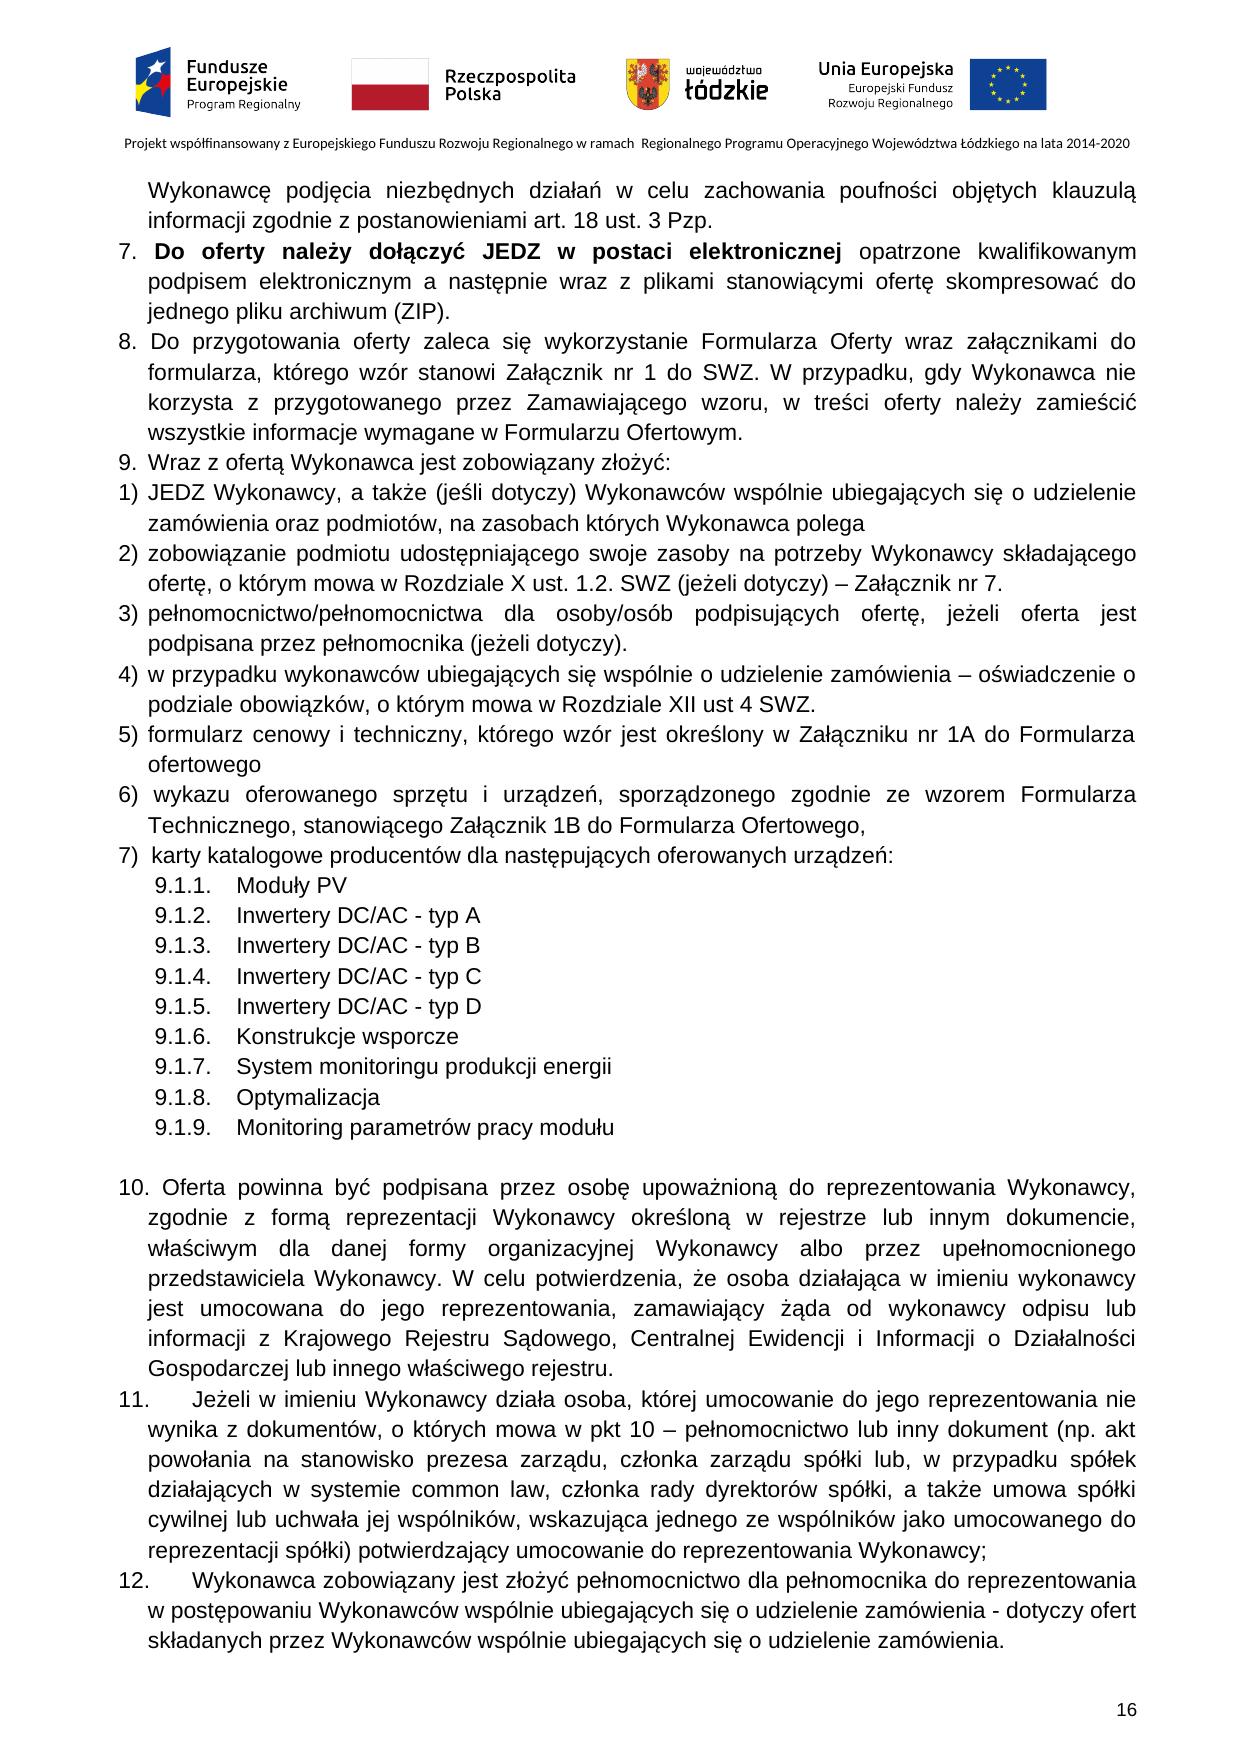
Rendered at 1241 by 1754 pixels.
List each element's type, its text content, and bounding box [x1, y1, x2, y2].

text 7. Do oferty należy dołączyć JEDZ w postaci elektronicznej opatrzone kwalifikowanym podpisem elektronicznym a następnie wraz z plikami stanowiącymi ofertę skompresować do jednego pliku archiwum (ZIP). [118, 238, 1137, 324]
text 6) wykazu oferowanego sprzętu i urządzeń, sporządzonego zgodnie ze wzorem Formularza Technicznego, stanowiącego Załącznik 1B do Formularza Ofertowego, [118, 781, 1137, 838]
list System monitoringu produkcji energii [154, 1053, 1137, 1079]
list Inwertery DC/AC - typ B [154, 932, 1137, 959]
text 2) zobowiązanie podmiotu udostępniającego swoje zasoby na potrzeby Wykonawcy składającego ofertę, o którym mowa w Rozdziale X ust. 1.2. SWZ (jeżeli dotyczy) – Załącznik nr 7. [118, 540, 1137, 596]
text 9. Wraz z ofertą Wykonawca jest zobowiązany złożyć: [118, 449, 1137, 475]
text 1) JEDZ Wykonawcy, a także (jeśli dotyczy) Wykonawców wspólnie ubiegających się o udzielenie zamówienia oraz podmiotów, na zasobach których Wykonawca polega [118, 479, 1137, 536]
text 3) pełnomocnictwo/pełnomocnictwa dla osoby/osób podpisujących ofertę, jeżeli oferta jest podpisana przez pełnomocnika (jeżeli dotyczy). [118, 600, 1137, 657]
list Inwertery DC/AC - typ C [154, 963, 1137, 989]
list Optymalizacja [154, 1083, 1137, 1110]
picture [118, 29, 1064, 135]
text 5) formularz cenowy i techniczny, którego wzór jest określony w Załączniku nr 1A do Formularza ofertowego [118, 721, 1137, 777]
list Inwertery DC/AC - typ D [154, 993, 1137, 1019]
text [118, 177, 1137, 234]
list Inwertery DC/AC - typ A [154, 902, 1137, 928]
list Monitoring parametrów pracy modułu [154, 1114, 1137, 1140]
text 8. Do przygotowania oferty zaleca się wykorzystanie Formularza Oferty wraz załącznikami do formularza, którego wzór stanowi Załącznik nr 1 do SWZ. W przypadku, gdy Wykonawca nie korzysta z przygotowanego przez Zamawiającego wzoru, w treści oferty należy zamieścić wszystkie informacje wymagane w Formularzu Ofertowym. [118, 328, 1137, 445]
text 4) w przypadku wykonawców ubiegających się wspólnie o udzielenie zamówienia – oświadczenie o podziale obowiązków, o którym mowa w Rozdziale XII ust 4 SWZ. [118, 661, 1137, 717]
list Moduły PV [154, 872, 1137, 898]
text 12. Wykonawca zobowiązany jest złożyć pełnomocnictwo dla pełnomocnika do reprezentowania w postępowaniu Wykonawców wspólnie ubiegających się o udzielenie zamówienia - dotyczy ofert składanych przez Wykonawców wspólnie ubiegających się o udzielenie zamówienia. [118, 1567, 1137, 1653]
text 11. Jeżeli w imieniu Wykonawcy działa osoba, której umocowanie do jego reprezentowania nie wynika z dokumentów, o których mowa w pkt 10 – pełnomocnictwo lub inny dokument (np. akt powołania na stanowisko prezesa zarządu, członka zarządu spółki lub, w przypadku spółek działających w systemie common law, członka rady dyrektorów spółki, a także umowa spółki cywilnej lub uchwała jej wspólników, wskazująca jednego ze wspólników jako umocowanego do reprezentacji spółki) potwierdzający umocowanie do reprezentowania Wykonawcy; [118, 1386, 1137, 1563]
text 7) karty katalogowe producentów dla następujących oferowanych urządzeń: [118, 842, 1137, 868]
text 10. Oferta powinna być podpisana przez osobę upoważnioną do reprezentowania Wykonawcy, zgodnie z formą reprezentacji Wykonawcy określoną w rejestrze lub innym dokumencie, właściwym dla danej formy organizacyjnej Wykonawcy albo przez upełnomocnionego przedstawiciela Wykonawcy. W celu potwierdzenia, że osoba działająca w imieniu wykonawcy jest umocowana do jego reprezentowania, zamawiający żąda od wykonawcy odpisu lub informacji z Krajowego Rejestru Sądowego, Centralnej Ewidencji i Informacji o Działalności Gospodarczej lub innego właściwego rejestru. [118, 1174, 1137, 1382]
list Konstrukcje wsporcze [154, 1023, 1137, 1049]
